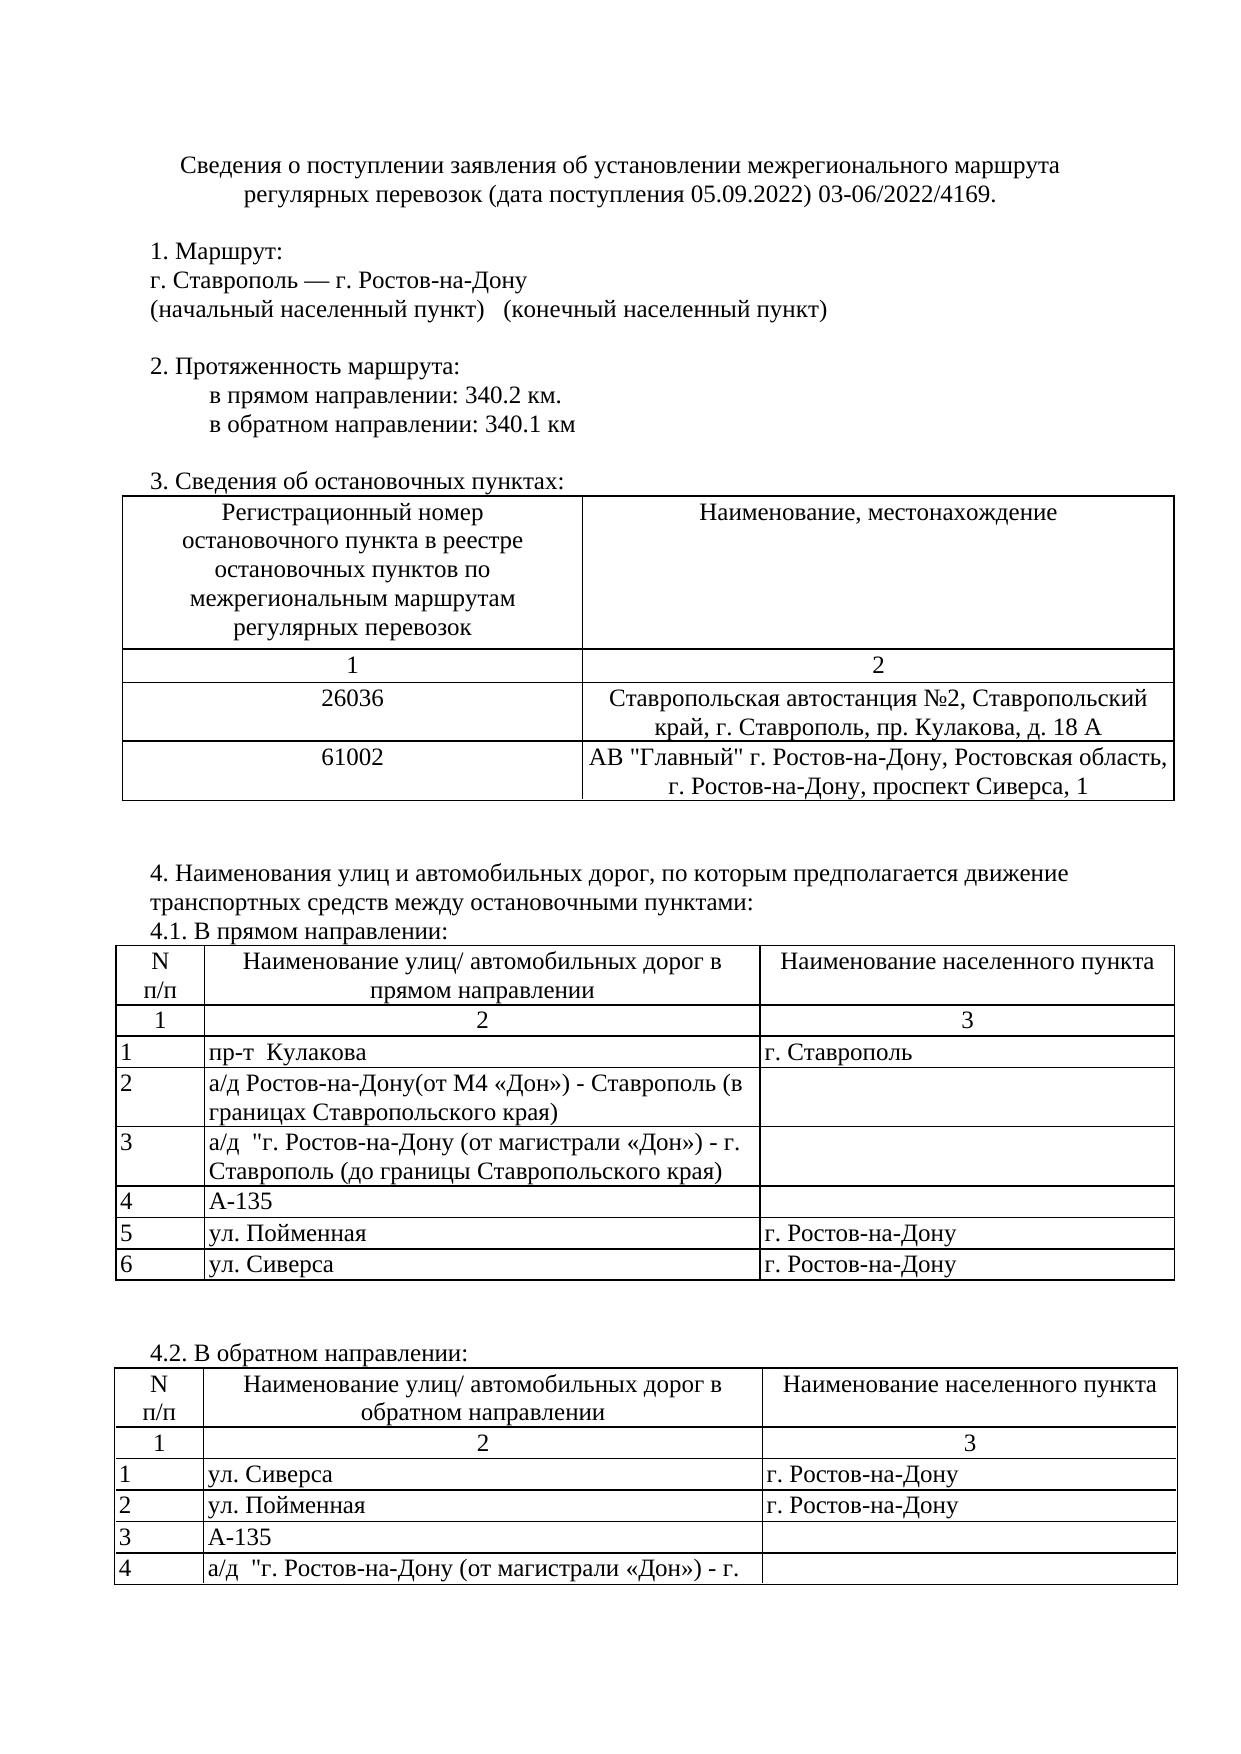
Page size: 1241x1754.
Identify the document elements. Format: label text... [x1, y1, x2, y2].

table_cell [761, 1068, 1174, 1126]
table_header Наименование, местонахождение [583, 497, 1173, 648]
table_cell 26036 [123, 683, 582, 740]
table_cell 3 [115, 1522, 203, 1552]
table_cell [763, 1552, 1177, 1583]
table_cell 6 [117, 1250, 204, 1279]
text г. Ставрополь — г. Ростов-на-Дону [150, 265, 1090, 294]
table_cell ул. Сиверса [204, 1459, 762, 1489]
table_cell А-135 [204, 1522, 762, 1552]
table_cell АВ "Главный" г. Ростов-на-Дону, Ростовская область, г. Ростов-на-Дону, проспект Сиверса, 1 [583, 742, 1173, 799]
table_cell г. Ростов-на-Дону [761, 1250, 1174, 1279]
table_header Регистрационный номер остановочного пункта в реестре остановочных пунктов по межрегиональным маршрутам регулярных перевозок [123, 497, 582, 648]
text (начальный населенный пункт) (конечный населенный пункт) [150, 294, 1090, 322]
text 4.2. В обратном направлении: [150, 1338, 1090, 1367]
table_header Наименование населенного пункта [761, 946, 1174, 1004]
table_cell 2 [117, 1068, 204, 1126]
table_cell а/д Ростов-на-Дону(от М4 «Дон») - Ставрополь (в границах Ставропольского края) [205, 1068, 759, 1126]
table_cell Ставропольская автостанция №2, Ставропольский край, г. Ставрополь, пр. Кулакова, д. 18 А [583, 683, 1173, 740]
table_cell г. Ростов-на-Дону [763, 1458, 1177, 1489]
table_cell 4 [115, 1553, 203, 1583]
text 1. Маршрут: [150, 236, 1090, 265]
table_cell 1 [117, 1037, 204, 1067]
table_cell 2 [115, 1490, 203, 1521]
text в обратном направлении: 340.1 км [150, 409, 1090, 437]
table_header Наименование улиц/ автомобильных дорог в прямом направлении [205, 946, 759, 1004]
table_cell 1 [115, 1427, 203, 1458]
table_cell пр-т Кулакова [205, 1037, 759, 1067]
table_cell 3 [117, 1127, 204, 1185]
table_cell 1 [117, 1006, 204, 1035]
table_cell 2 [583, 650, 1173, 681]
text в прямом направлении: 340.2 км. [150, 380, 1090, 409]
text 3. Сведения об остановочных пунктах: [150, 466, 1090, 495]
table_cell ул. Пойменная [204, 1491, 762, 1521]
table_header Наименование улиц/ автомобильных дорог в обратном направлении [204, 1369, 762, 1426]
table_cell а/д "г. Ростов-на-Дону (от магистрали «Дон») - г. Ставрополь (до границы Ставропольского края) [205, 1127, 759, 1185]
table_cell [763, 1521, 1177, 1552]
text 2. Протяженность маршрута: [150, 351, 1090, 380]
text 4. Наименования улиц и автомобильных дорог, по которым предполагается движение транспортных средств между остановочными пунктами: [150, 858, 1090, 916]
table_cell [204, 1554, 762, 1583]
text Сведения о поступлении заявления об установлении межрегионального маршрута регулярных перевозок (дата поступления 05.09.2022) 03-06/2022/4169. [150, 150, 1090, 207]
table_cell [761, 1127, 1174, 1185]
table_cell 61002 [123, 742, 582, 799]
table_cell 1 [123, 650, 582, 681]
table_cell 1 [115, 1459, 203, 1489]
table_cell г. Ростов-на-Дону [761, 1218, 1174, 1248]
table_header N п/п [115, 1369, 203, 1426]
table_cell 3 [763, 1426, 1177, 1458]
table_cell ул. Пойменная [205, 1218, 759, 1248]
table_cell г. Ростов-на-Дону [763, 1489, 1177, 1521]
table_cell 2 [205, 1006, 759, 1035]
table_cell г. Ставрополь [761, 1037, 1174, 1067]
table_header Наименование населенного пункта [763, 1369, 1177, 1426]
table_cell 3 [761, 1006, 1174, 1035]
table_cell А-135 [205, 1187, 759, 1216]
table_cell 2 [204, 1428, 762, 1458]
table_cell [761, 1187, 1174, 1216]
table_cell 4 [117, 1187, 204, 1216]
text 4.1. В прямом направлении: [150, 916, 1090, 945]
table_header N п/п [117, 946, 204, 1004]
table_cell ул. Сиверса [205, 1250, 759, 1279]
table_cell 5 [117, 1218, 204, 1248]
